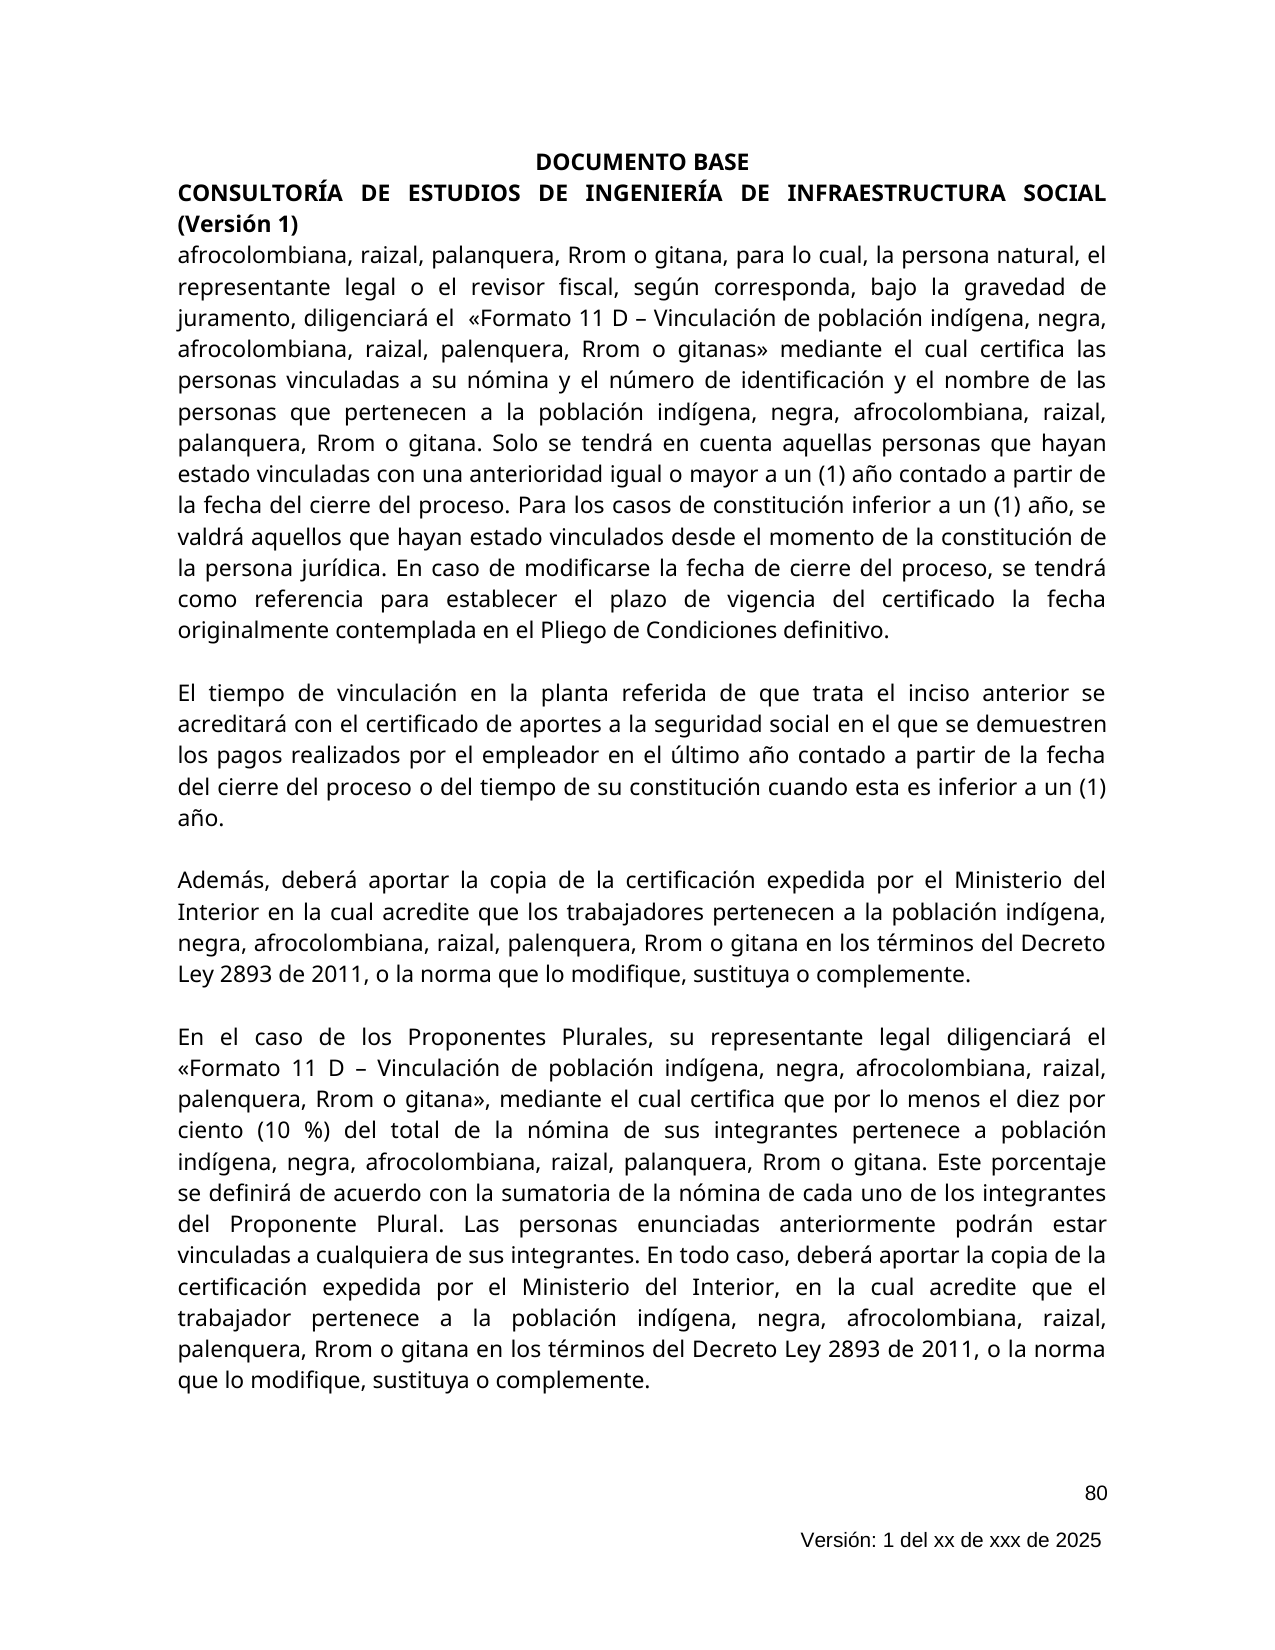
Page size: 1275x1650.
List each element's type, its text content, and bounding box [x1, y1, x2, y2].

text El tiempo de vinculación en la planta referida de que trata el inciso anterior se acreditará con el certificado de aportes a la seguridad social en el que se demuestren los pagos realizados por el empleador en el último año contado a partir de la fecha del cierre del proceso o del tiempo de su constitución cuando esta es inferior a un (1) año. [177, 677, 1107, 833]
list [177, 239, 1107, 646]
text Además, deberá aportar la copia de la certificación expedida por el Ministerio del Interior en la cual acredite que los trabajadores pertenecen a la población indígena, negra, afrocolombiana, raizal, palenquera, Rrom o gitana en los términos del Decreto Ley 2893 de 2011, o la norma que lo modifique, sustituya o complemente. [177, 864, 1107, 989]
text En el caso de los Proponentes Plurales, su representante legal diligenciará el «Formato 11 D – Vinculación de población indígena, negra, afrocolombiana, raizal, palenquera, Rrom o gitana», mediante el cual certifica que por lo menos el diez por ciento (10 %) del total de la nómina de sus integrantes pertenece a población indígena, negra, afrocolombiana, raizal, palanquera, Rrom o gitana. Este porcentaje se definirá de acuerdo con la sumatoria de la nómina de cada uno de los integrantes del Proponente Plural. Las personas enunciadas anteriormente podrán estar vinculadas a cualquiera de sus integrantes. En todo caso, deberá aportar la copia de la certificación expedida por el Ministerio del Interior, en la cual acredite que el trabajador pertenece a la población indígena, negra, afrocolombiana, raizal, palenquera, Rrom o gitana en los términos del Decreto Ley 2893 de 2011, o la norma que lo modifique, sustituya o complemente. [177, 1021, 1107, 1396]
